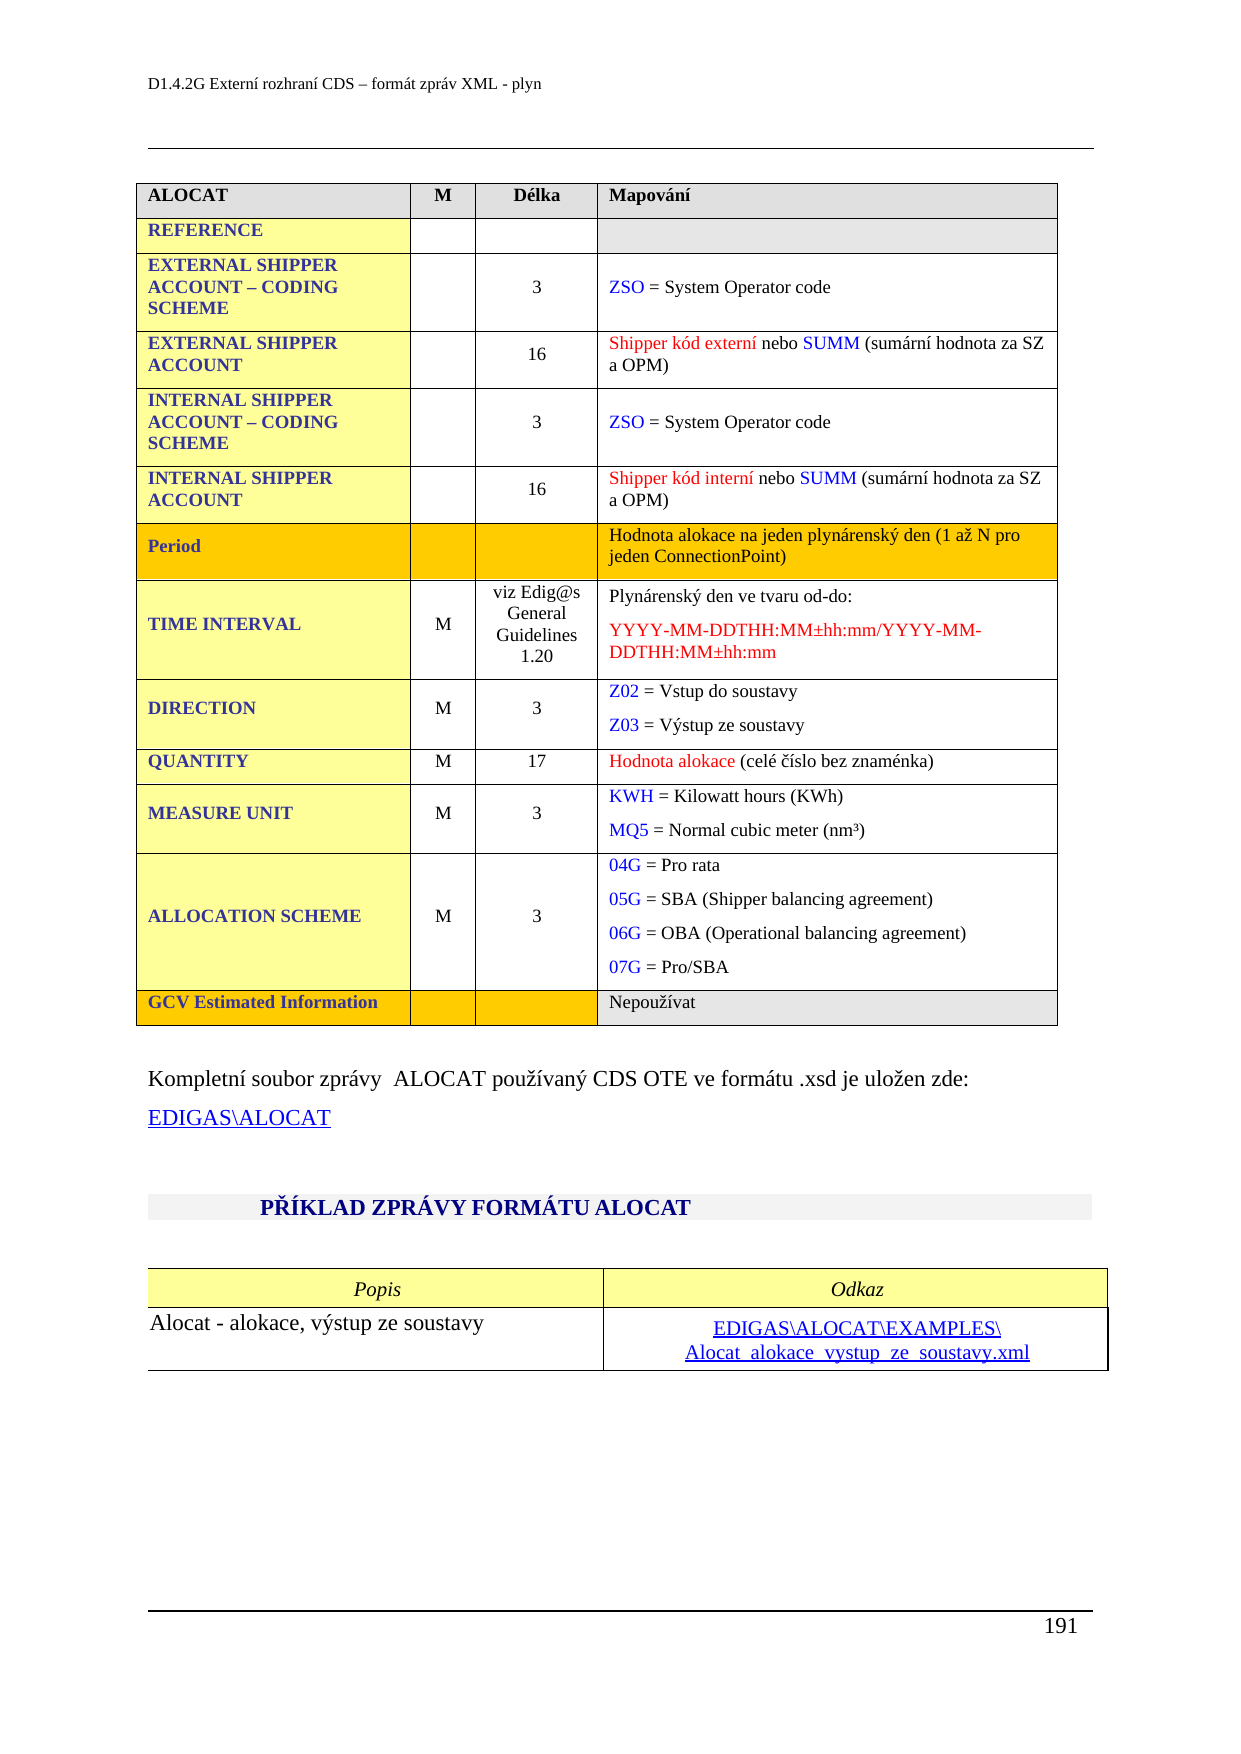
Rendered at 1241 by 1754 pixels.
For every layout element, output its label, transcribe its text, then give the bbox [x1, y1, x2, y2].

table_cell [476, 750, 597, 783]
text Kompletní soubor zprávy ALOCAT používaný CDS OTE ve formátu .xsd je uložen zde: [148, 1065, 1092, 1091]
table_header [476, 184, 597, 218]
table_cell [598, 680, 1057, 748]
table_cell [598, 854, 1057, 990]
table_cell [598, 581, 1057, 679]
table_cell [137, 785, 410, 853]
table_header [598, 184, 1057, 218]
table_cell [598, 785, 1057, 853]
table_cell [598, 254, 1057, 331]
subtitle Příklad zprávy formátu Alocat [148, 1194, 1092, 1220]
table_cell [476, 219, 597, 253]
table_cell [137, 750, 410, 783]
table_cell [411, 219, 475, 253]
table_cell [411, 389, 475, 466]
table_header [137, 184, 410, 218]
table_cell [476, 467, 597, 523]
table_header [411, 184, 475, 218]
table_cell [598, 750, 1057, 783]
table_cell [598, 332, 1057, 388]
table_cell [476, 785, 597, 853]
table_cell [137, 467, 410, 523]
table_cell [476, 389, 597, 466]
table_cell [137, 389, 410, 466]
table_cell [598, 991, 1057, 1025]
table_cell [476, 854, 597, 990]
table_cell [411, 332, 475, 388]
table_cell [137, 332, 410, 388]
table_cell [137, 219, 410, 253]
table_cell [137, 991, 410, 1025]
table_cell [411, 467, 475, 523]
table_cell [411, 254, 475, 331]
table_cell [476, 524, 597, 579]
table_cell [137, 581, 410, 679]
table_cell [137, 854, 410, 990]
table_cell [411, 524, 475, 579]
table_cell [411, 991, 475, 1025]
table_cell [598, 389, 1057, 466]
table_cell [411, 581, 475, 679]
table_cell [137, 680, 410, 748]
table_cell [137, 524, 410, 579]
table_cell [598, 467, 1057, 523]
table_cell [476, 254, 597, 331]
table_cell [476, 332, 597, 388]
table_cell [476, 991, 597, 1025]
text EDIGAS\ALOCAT [148, 1104, 1092, 1130]
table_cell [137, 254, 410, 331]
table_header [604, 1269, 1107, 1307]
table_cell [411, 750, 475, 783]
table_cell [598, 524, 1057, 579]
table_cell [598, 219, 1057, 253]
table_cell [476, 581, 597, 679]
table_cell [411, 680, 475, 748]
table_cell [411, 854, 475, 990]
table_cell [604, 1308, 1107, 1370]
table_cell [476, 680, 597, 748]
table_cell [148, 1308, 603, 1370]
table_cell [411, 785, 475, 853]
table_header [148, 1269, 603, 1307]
